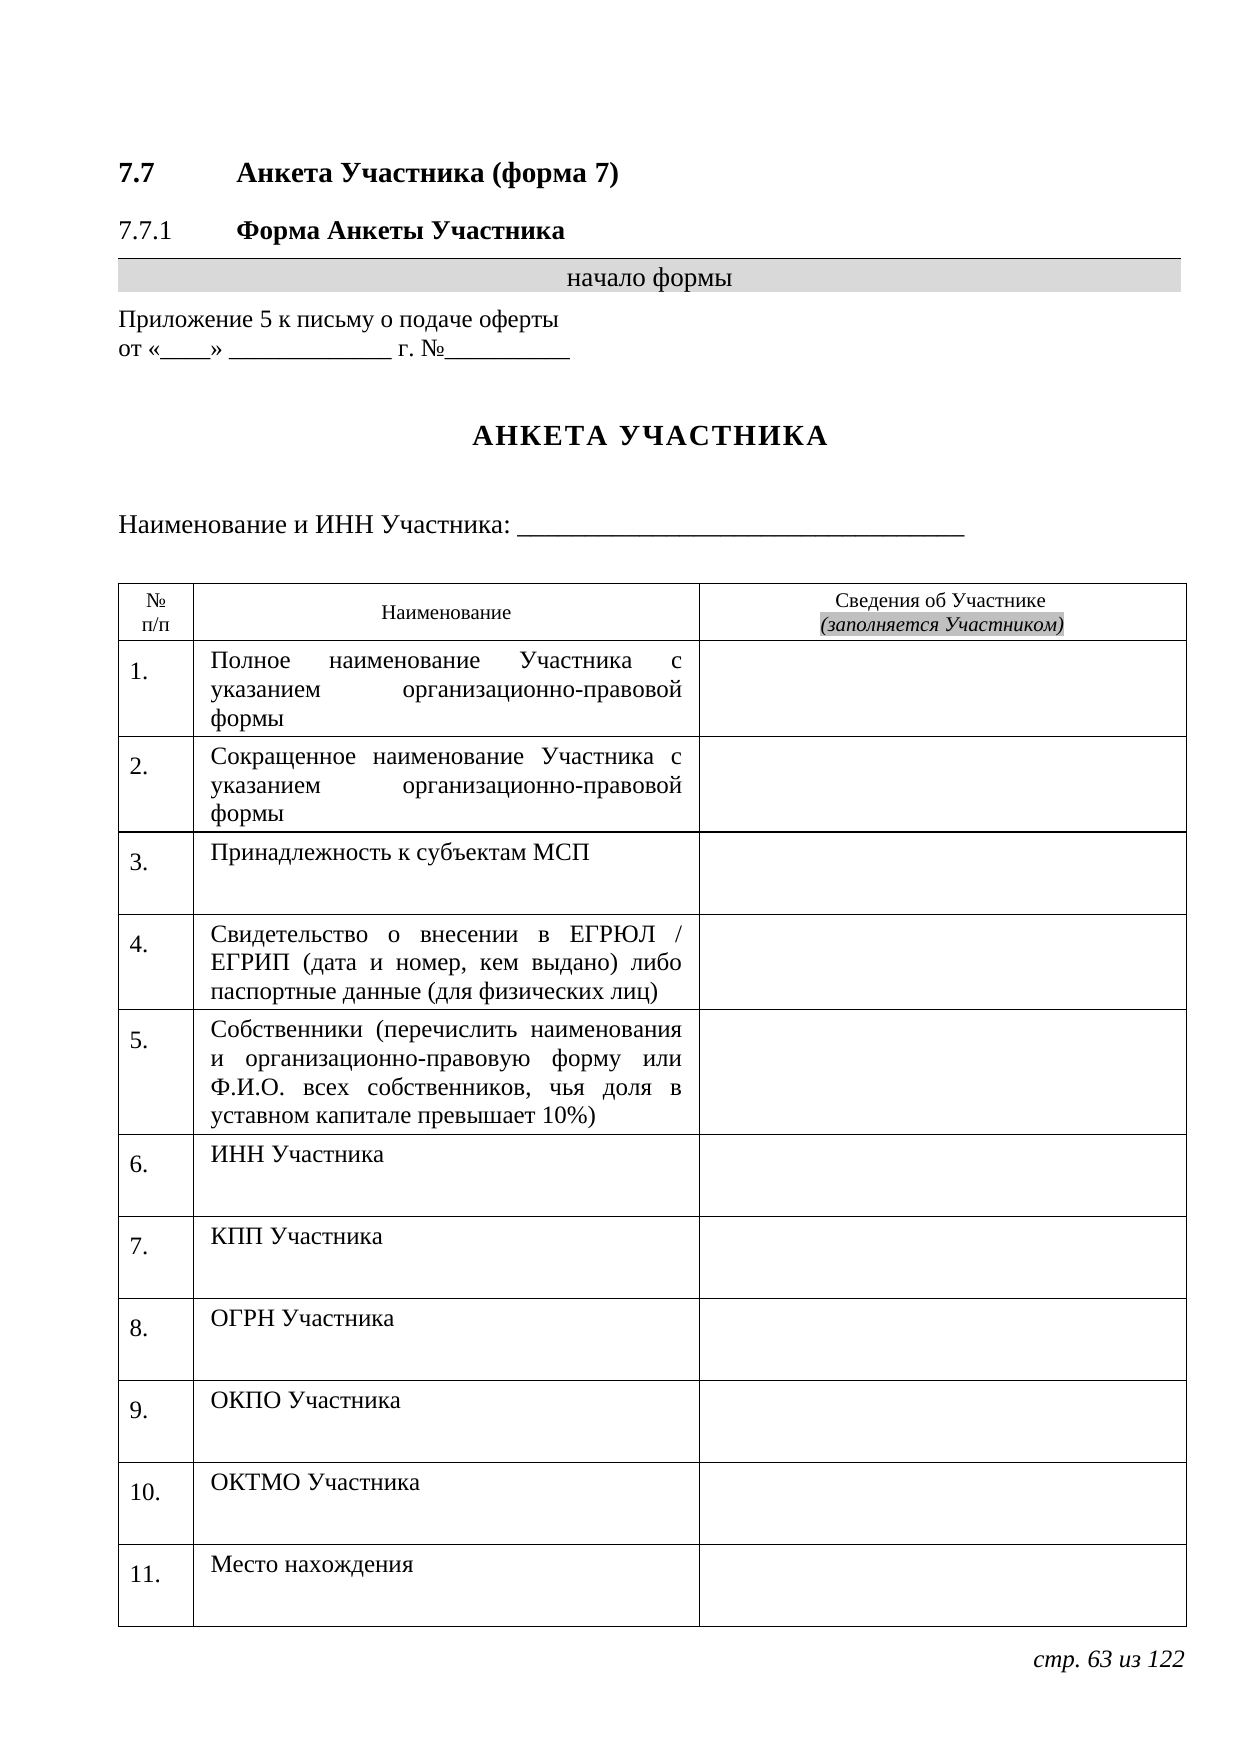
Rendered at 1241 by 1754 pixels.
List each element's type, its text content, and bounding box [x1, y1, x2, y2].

text Приложение 5 к письму о подаче оферты от «____» _____________ г. №__________ [118, 304, 1181, 362]
table_header № п/п [119, 584, 193, 640]
text Наименование и ИНН Участника: _________________________________ [118, 508, 1181, 539]
table_cell [119, 1010, 193, 1133]
table_cell ОГРН Участника [194, 1299, 699, 1380]
table_cell [119, 833, 193, 913]
table_cell ОКПО Участника [194, 1381, 699, 1462]
table_header Наименование [194, 584, 699, 640]
table_cell [700, 915, 1186, 1009]
table_cell [119, 1545, 193, 1626]
table_cell [700, 833, 1186, 913]
table_cell Полное наименование Участника с указанием организационно-правовой формы [194, 641, 699, 736]
table_cell [119, 1135, 193, 1216]
table_cell [700, 641, 1186, 736]
table_cell Собственники (перечислить наименования и организационно-правовую форму или Ф.И.О. всех собственников, чья доля в уставном капитале превышает 10%) [194, 1010, 699, 1133]
table_cell [119, 1217, 193, 1298]
table_header Сведения об Участнике (заполняется Участником) [700, 584, 1186, 640]
table_cell [700, 1010, 1186, 1133]
text Анкета Участника [118, 418, 1181, 452]
table_cell ИНН Участника [194, 1135, 699, 1216]
subtitle Анкета Участника (форма 7) [118, 156, 1181, 189]
table_cell [119, 1381, 193, 1462]
table_cell [119, 1463, 193, 1544]
table_cell Место нахождения [194, 1545, 699, 1626]
text начало формы [118, 259, 1181, 292]
table_cell КПП Участника [194, 1217, 699, 1298]
table_cell [700, 1545, 1186, 1626]
table_cell [700, 1299, 1186, 1380]
table_cell [700, 1217, 1186, 1298]
table_cell [119, 915, 193, 1009]
table_cell [119, 1299, 193, 1380]
table_cell Свидетельство о внесении в ЕГРЮЛ / ЕГРИП (дата и номер, кем выдано) либо паспортные данные (для физических лиц) [194, 915, 699, 1009]
table_cell [700, 1463, 1186, 1544]
table_cell [700, 1381, 1186, 1462]
table_cell [700, 737, 1186, 831]
table_cell Сокращенное наименование Участника с указанием организационно-правовой формы [194, 737, 699, 831]
text Форма Анкеты Участника [118, 214, 1181, 245]
table_cell [119, 737, 193, 831]
table_cell [700, 1135, 1186, 1216]
table_cell ОКТМО Участника [194, 1463, 699, 1544]
table_cell Принадлежность к субъектам МСП [194, 833, 699, 913]
table_cell [119, 641, 193, 736]
